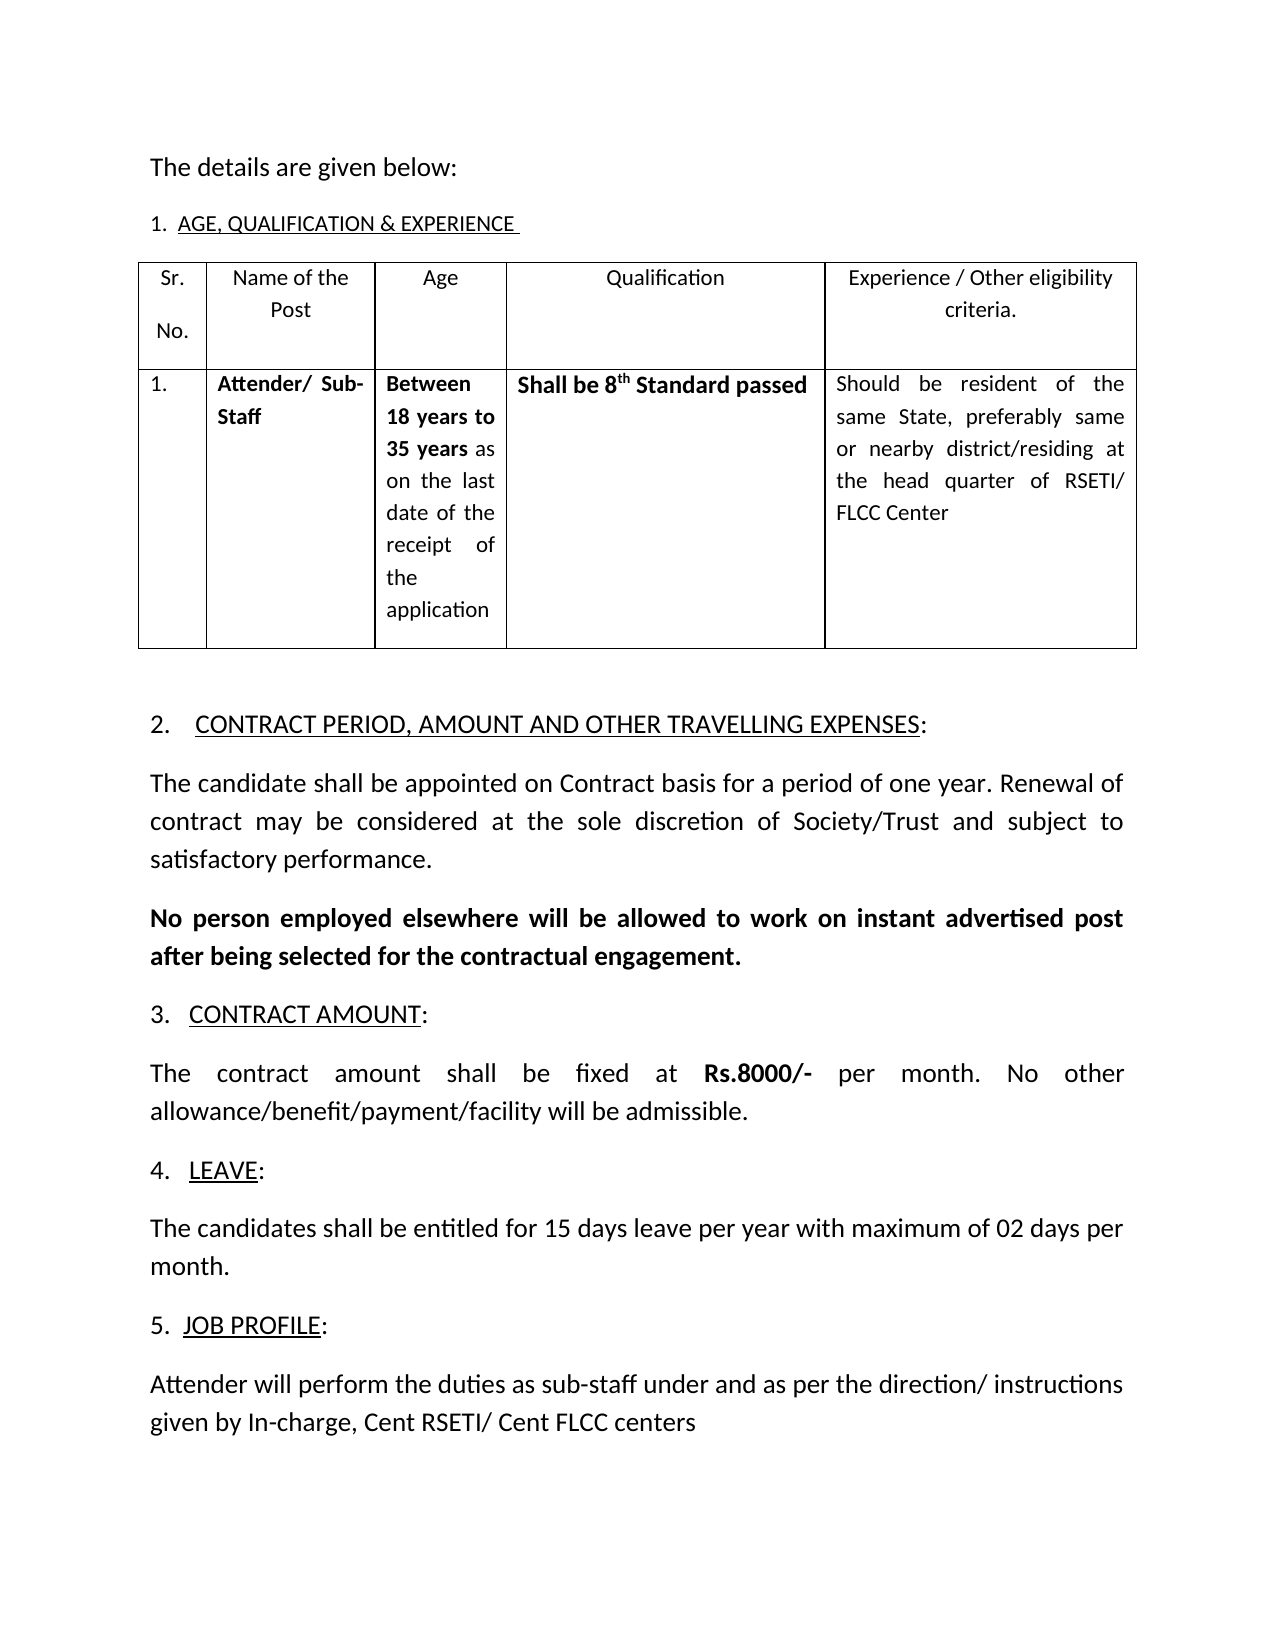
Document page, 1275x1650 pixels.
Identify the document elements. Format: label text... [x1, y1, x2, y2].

table_cell Attender/ Sub-Staff [207, 370, 374, 648]
text The candidates shall be entitled for 15 days leave per year with maximum of 02 days per month. [150, 1212, 1125, 1282]
table_cell Should be resident of the same State, preferably same or nearby district/residing at the head quarter of RSETI/ FLCC Center [826, 370, 1136, 648]
text The candidate shall be appointed on Contract basis for a period of one year. Renewal of contract may be considered at the sole discretion of Society/Trust and subject to satisfactory performance. [150, 766, 1125, 875]
text The contract amount shall be fixed at Rs.8000/- per month. No other allowance/benefit/payment/facility will be admissible. [150, 1056, 1125, 1127]
text 2. CONTRACT PERIOD, AMOUNT AND OTHER TRAVELLING EXPENSES: [150, 707, 1125, 740]
table_header Qualification [507, 263, 824, 368]
text No person employed elsewhere will be allowed to work on instant advertised post after being selected for the contractual engagement. [150, 901, 1125, 972]
text 3. CONTRACT AMOUNT: [150, 997, 1125, 1030]
text Attender will perform the duties as sub-staff under and as per the direction/ instructions given by In-charge, Cent RSETI/ Cent FLCC centers [150, 1367, 1125, 1438]
table_header Sr. No. [139, 263, 206, 368]
table_cell Shall be 8th Standard passed [507, 370, 824, 648]
text 4. LEAVE: [150, 1153, 1125, 1186]
table_cell Between 18 years to 35 years as on the last date of the receipt of the application [376, 370, 506, 648]
table_header Name of the Post [207, 263, 374, 368]
text 1. AGE, QUALIFICATION & EXPERIENCE [150, 209, 1125, 237]
table_cell 1. [139, 370, 206, 648]
text The details are given below: [150, 150, 1125, 183]
text 5. JOB PROFILE: [150, 1308, 1125, 1341]
table_header Experience / Other eligibility criteria. [826, 263, 1136, 368]
table_header Age [376, 263, 506, 368]
